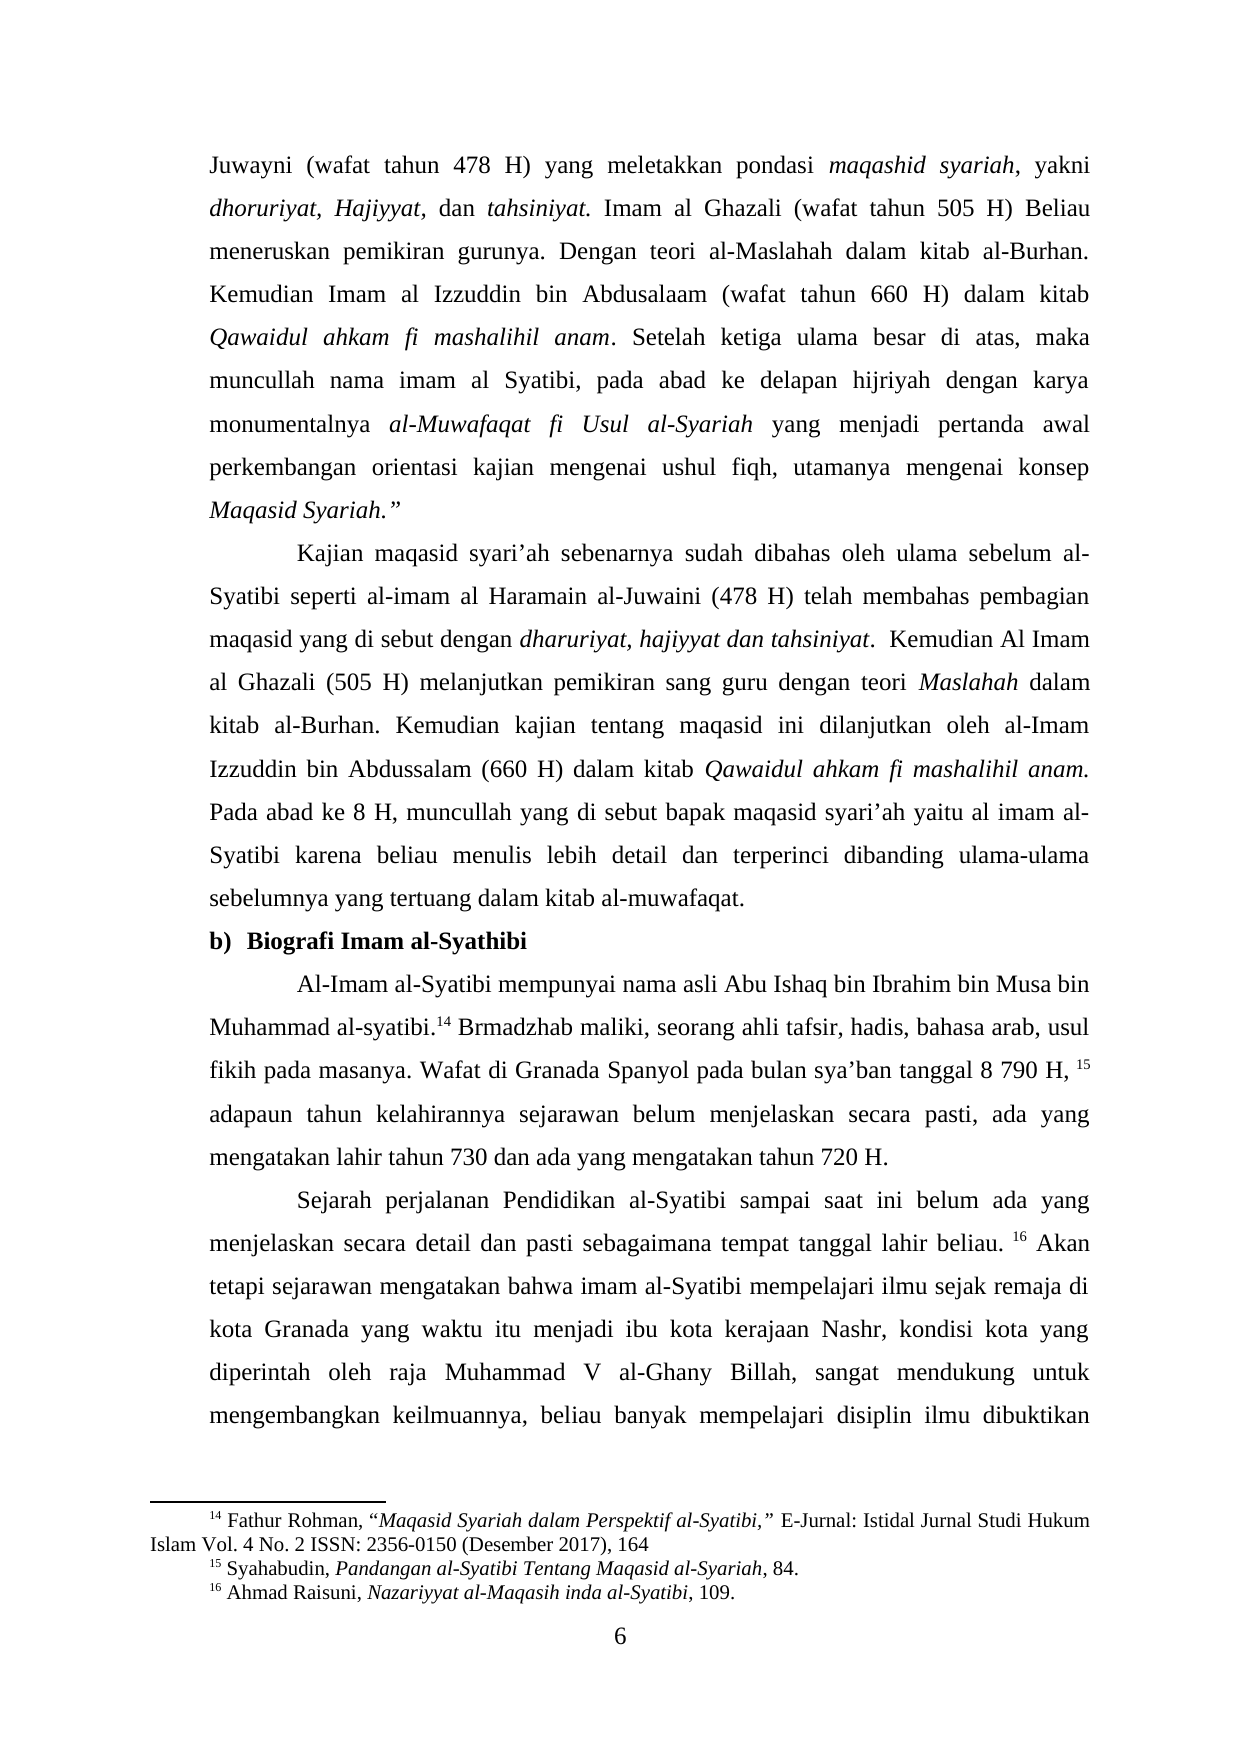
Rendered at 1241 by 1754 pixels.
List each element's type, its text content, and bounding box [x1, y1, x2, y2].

subtitle Biografi Imam al-Syathibi [209, 926, 1090, 955]
text Kajian maqasid syari’ah sebenarnya sudah dibahas oleh ulama sebelum al-Syatibi seperti al-imam al Haramain al-Juwaini (478 H) telah membahas pembagian maqasid yang di sebut dengan dharuriyat, hajiyyat dan tahsiniyat. Kemudian Al Imam al Ghazali (505 H) melanjutkan pemikiran sang guru dengan teori Maslahah dalam kitab al-Burhan. Kemudian kajian tentang maqasid ini dilanjutkan oleh al-Imam Izzuddin bin Abdussalam (660 H) dalam kitab Qawaidul ahkam fi mashalihil anam. Pada abad ke 8 H, muncullah yang di sebut bapak maqasid syari’ah yaitu al imam al-Syatibi karena beliau menulis lebih detail dan terperinci dibanding ulama-ulama sebelumnya yang tertuang dalam kitab al-muwafaqat. [209, 538, 1090, 912]
text Al-Imam al-Syatibi mempunyai nama asli Abu Ishaq bin Ibrahim bin Musa bin Muhammad al-syatibi. Brmadzhab maliki, seorang ahli tafsir, hadis, bahasa arab, usul fikih pada masanya. Wafat di Granada Spanyol pada bulan sya’ban tanggal 8 790 H, adapaun tahun kelahirannya sejarawan belum menjelaskan secara pasti, ada yang mengatakan lahir tahun 730 dan ada yang mengatakan tahun 720 H. [209, 969, 1090, 1171]
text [209, 150, 1090, 524]
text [209, 1185, 1090, 1429]
